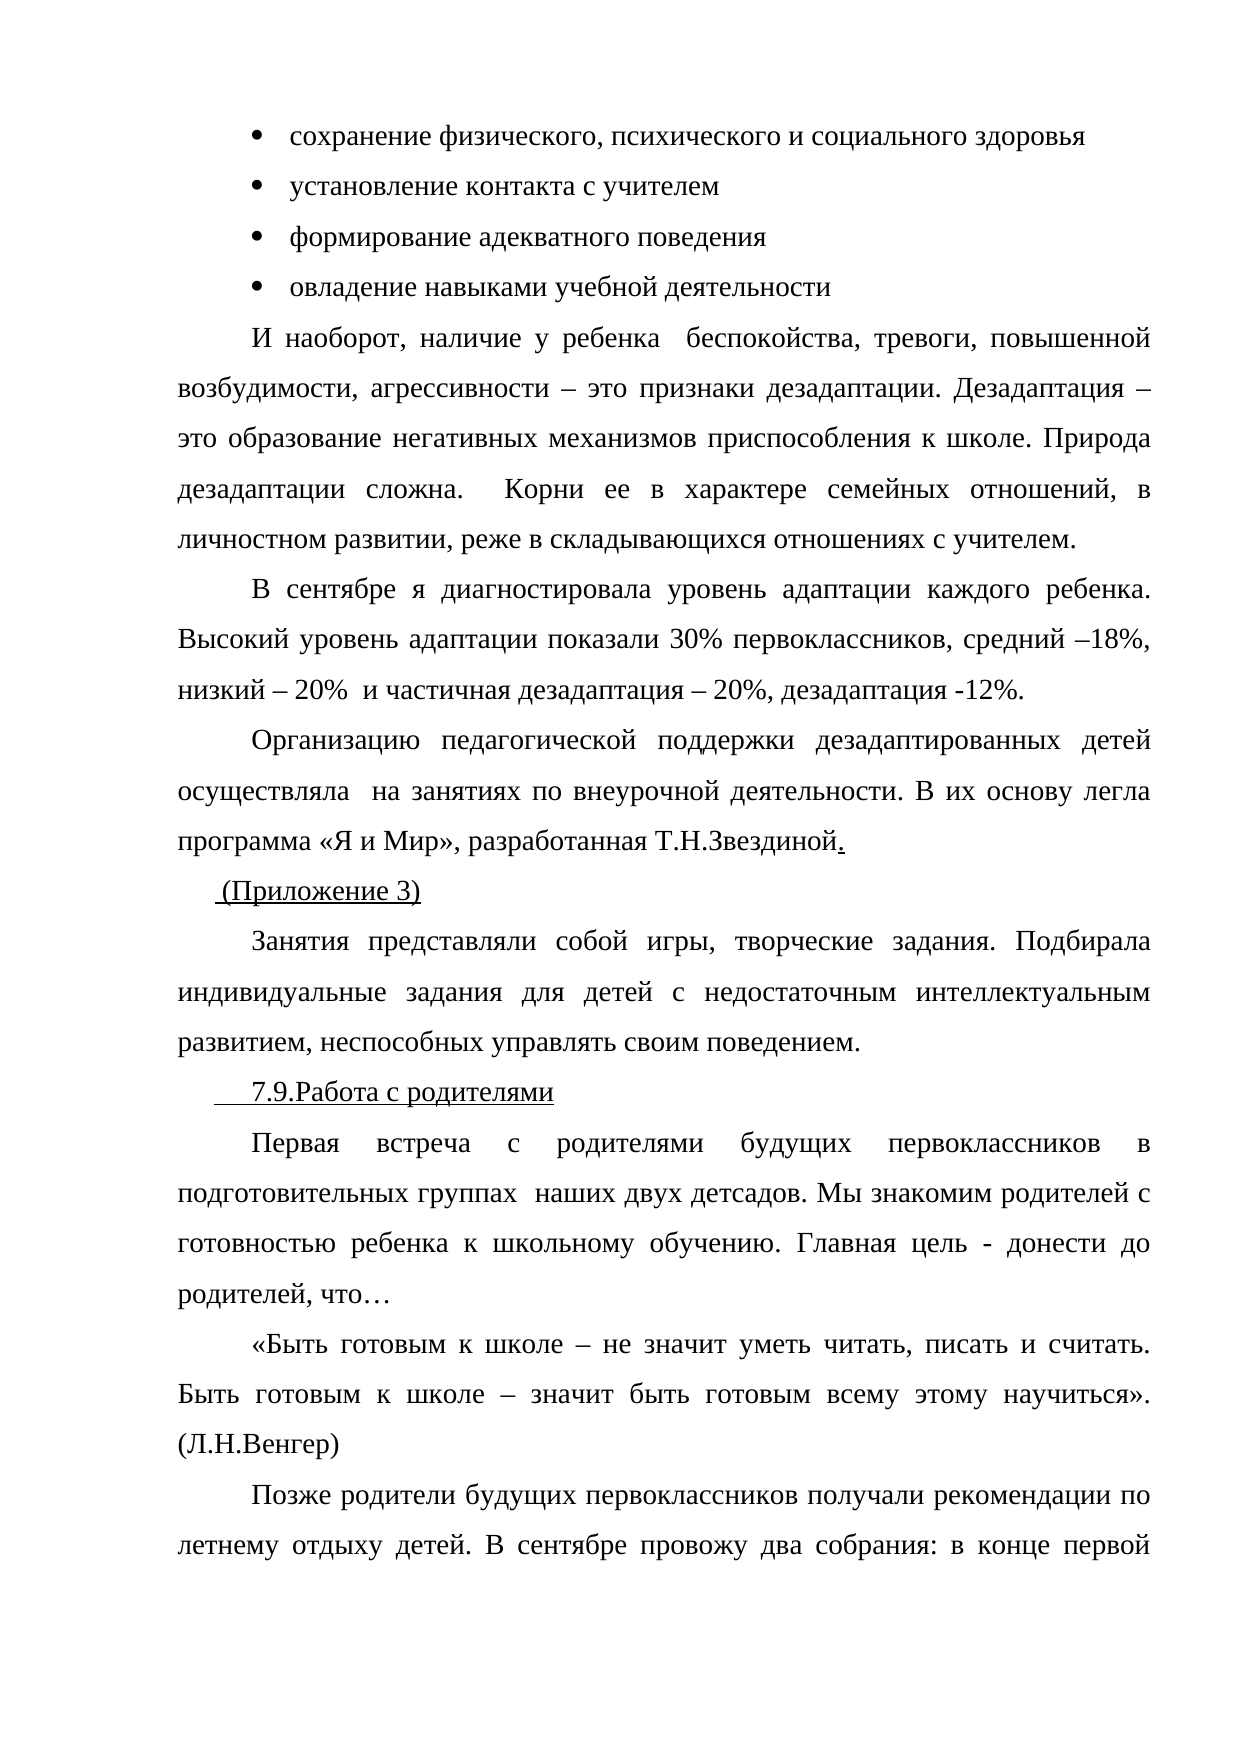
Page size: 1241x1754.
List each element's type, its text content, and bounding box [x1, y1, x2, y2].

text В сентябре я диагностировала уровень адаптации каждого ребенка. Высокий уровень адаптации показали 30% первоклассников, средний –18%, низкий – 20% и частичная дезадаптация – 20%, дезадаптация -12%. [177, 571, 1152, 706]
text Первая встреча с родителями будущих первоклассников в подготовительных группах наших двух детсадов. Мы знакомим родителей с готовностью ребенка к школьному обучению. Главная цель - донести до родителей, что… [177, 1125, 1152, 1309]
list установление контакта с учителем [252, 168, 1152, 202]
text «Быть готовым к школе – не значит уметь читать, писать и считать. Быть готовым к школе – значит быть готовым всему этому научиться». (Л.Н.Венгер) [177, 1326, 1152, 1460]
list формирование адекватного поведения [252, 219, 1152, 253]
text И наоборот, наличие у ребенка беспокойства, тревоги, повышенной возбудимости, агрессивности – это признаки дезадаптации. Дезадаптация – это образование негативных механизмов приспособления к школе. Природа дезадаптации сложна. Корни ее в характере семейных отношений, в личностном развитии, реже в складывающихся отношениях с учителем. [177, 320, 1152, 554]
list овладение навыками учебной деятельности [252, 269, 1152, 303]
text (Приложение 3) [177, 873, 1152, 907]
text 7.9.Работа с родителями [177, 1074, 1152, 1108]
list сохранение физического, психического и социального здоровья [252, 118, 1152, 152]
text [177, 1477, 1152, 1561]
text Организацию педагогической поддержки дезадаптированных детей осуществляла на занятиях по внеурочной деятельности. В их основу легла программа «Я и Мир», разработанная Т.Н.Звездиной. [177, 722, 1152, 856]
text Занятия представляли собой игры, творческие задания. Подбирала индивидуальные задания для детей с недостаточным интеллектуальным развитием, неспособных управлять своим поведением. [177, 923, 1152, 1058]
